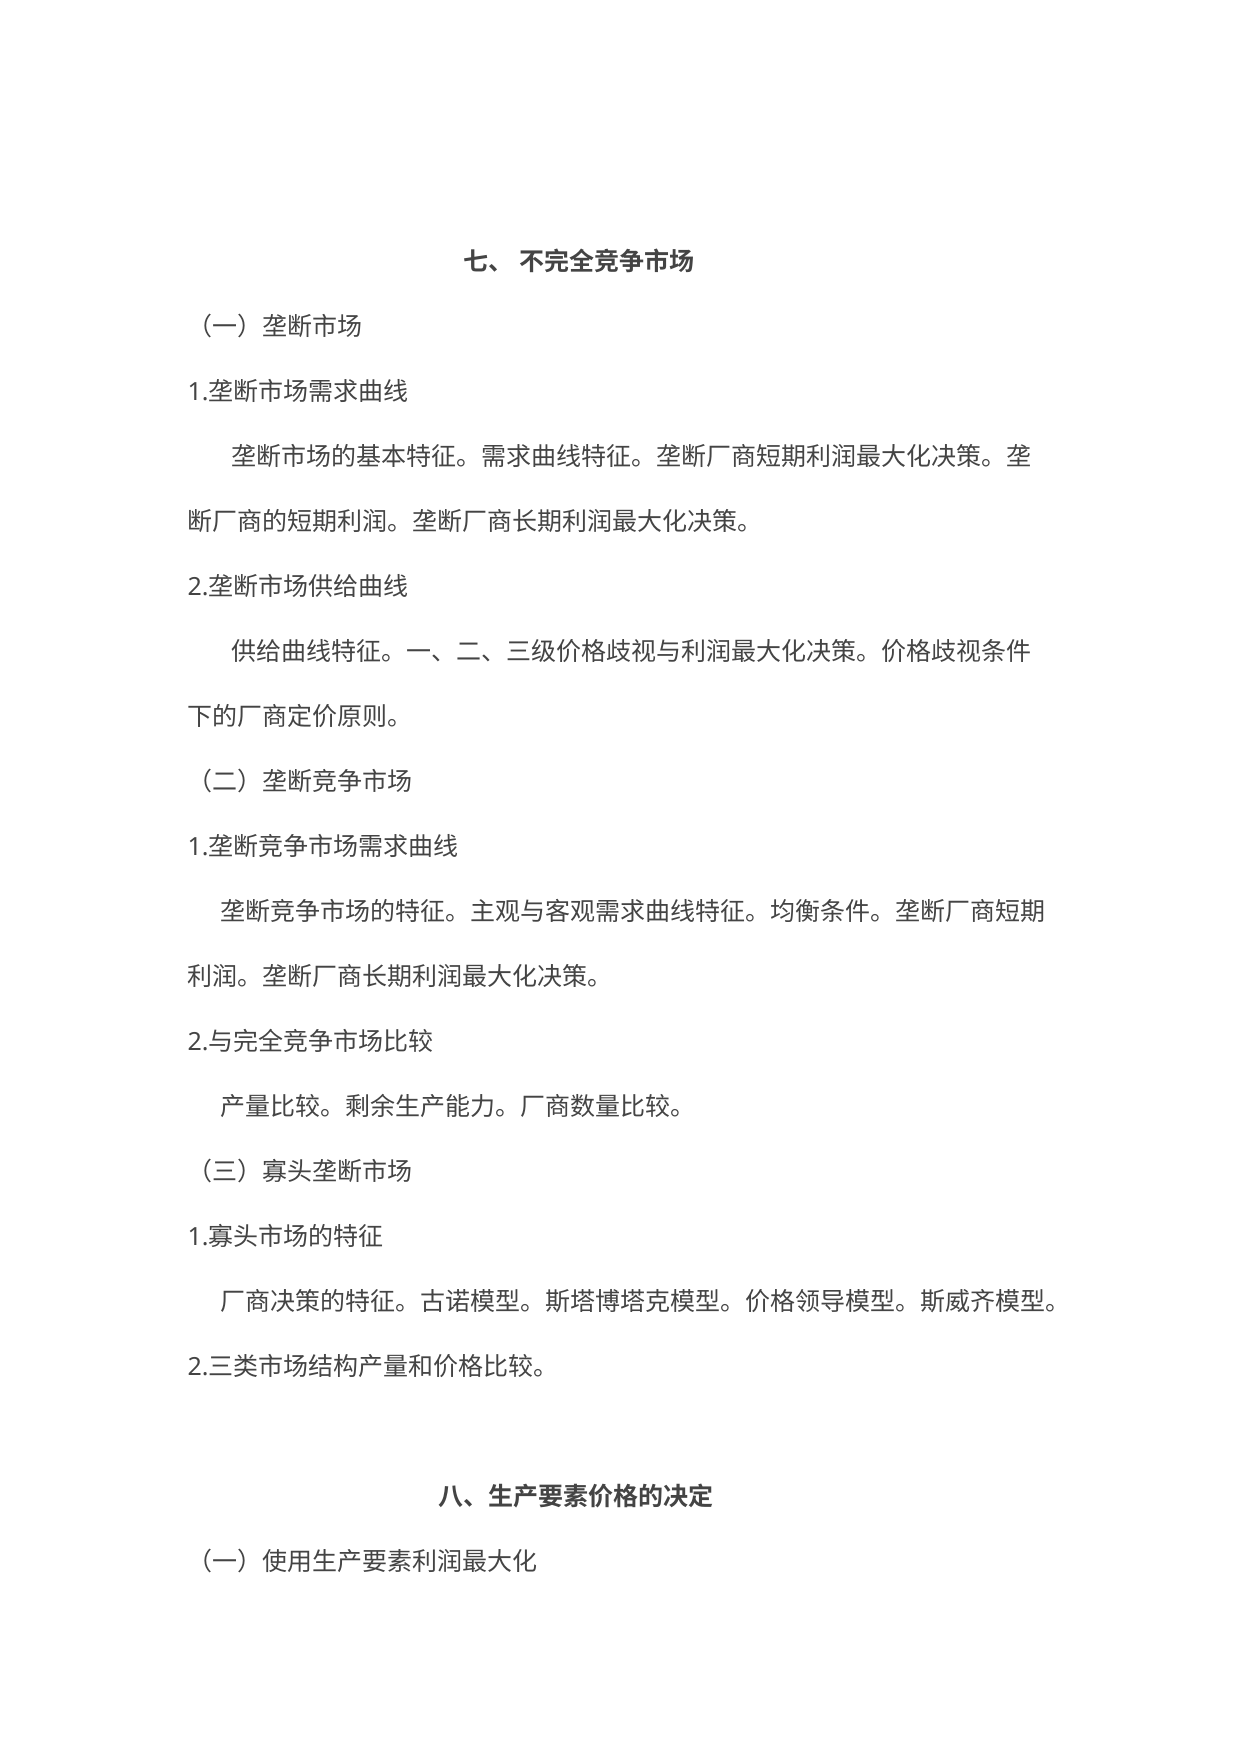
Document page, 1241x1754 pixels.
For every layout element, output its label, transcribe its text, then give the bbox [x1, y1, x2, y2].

text （一）垄断市场 [187, 292, 1053, 357]
text 2.垄断市场供给曲线 [187, 552, 1053, 617]
text 供给曲线特征。一、二、三级价格歧视与利润最大化决策。价格歧视条件下的厂商定价原则。 [187, 617, 1053, 747]
text 垄断市场的基本特征。需求曲线特征。垄断厂商短期利润最大化决策。垄断厂商的短期利润。垄断厂商长期利润最大化决策。 [187, 422, 1053, 552]
text （三）寡头垄断市场 [187, 1137, 1053, 1202]
text 七、 不完全竞争市场 [187, 227, 1053, 292]
text （二）垄断竞争市场 [187, 747, 1053, 812]
text 八、生产要素价格的决定 [187, 1462, 1053, 1527]
text 1.寡头市场的特征 [187, 1202, 1053, 1267]
text 2.三类市场结构产量和价格比较。 [187, 1332, 1053, 1397]
text 1.垄断市场需求曲线 [187, 357, 1053, 422]
text 垄断竞争市场的特征。主观与客观需求曲线特征。均衡条件。垄断厂商短期利润。垄断厂商长期利润最大化决策。 [187, 877, 1053, 1007]
text （一）使用生产要素利润最大化 [187, 1527, 1053, 1592]
text 产量比较。剩余生产能力。厂商数量比较。 [187, 1072, 1053, 1137]
text 2.与完全竞争市场比较 [187, 1007, 1053, 1072]
text 1.垄断竞争市场需求曲线 [187, 812, 1053, 877]
text 厂商决策的特征。古诺模型。斯塔博塔克模型。价格领导模型。斯威齐模型。 [187, 1267, 1053, 1332]
